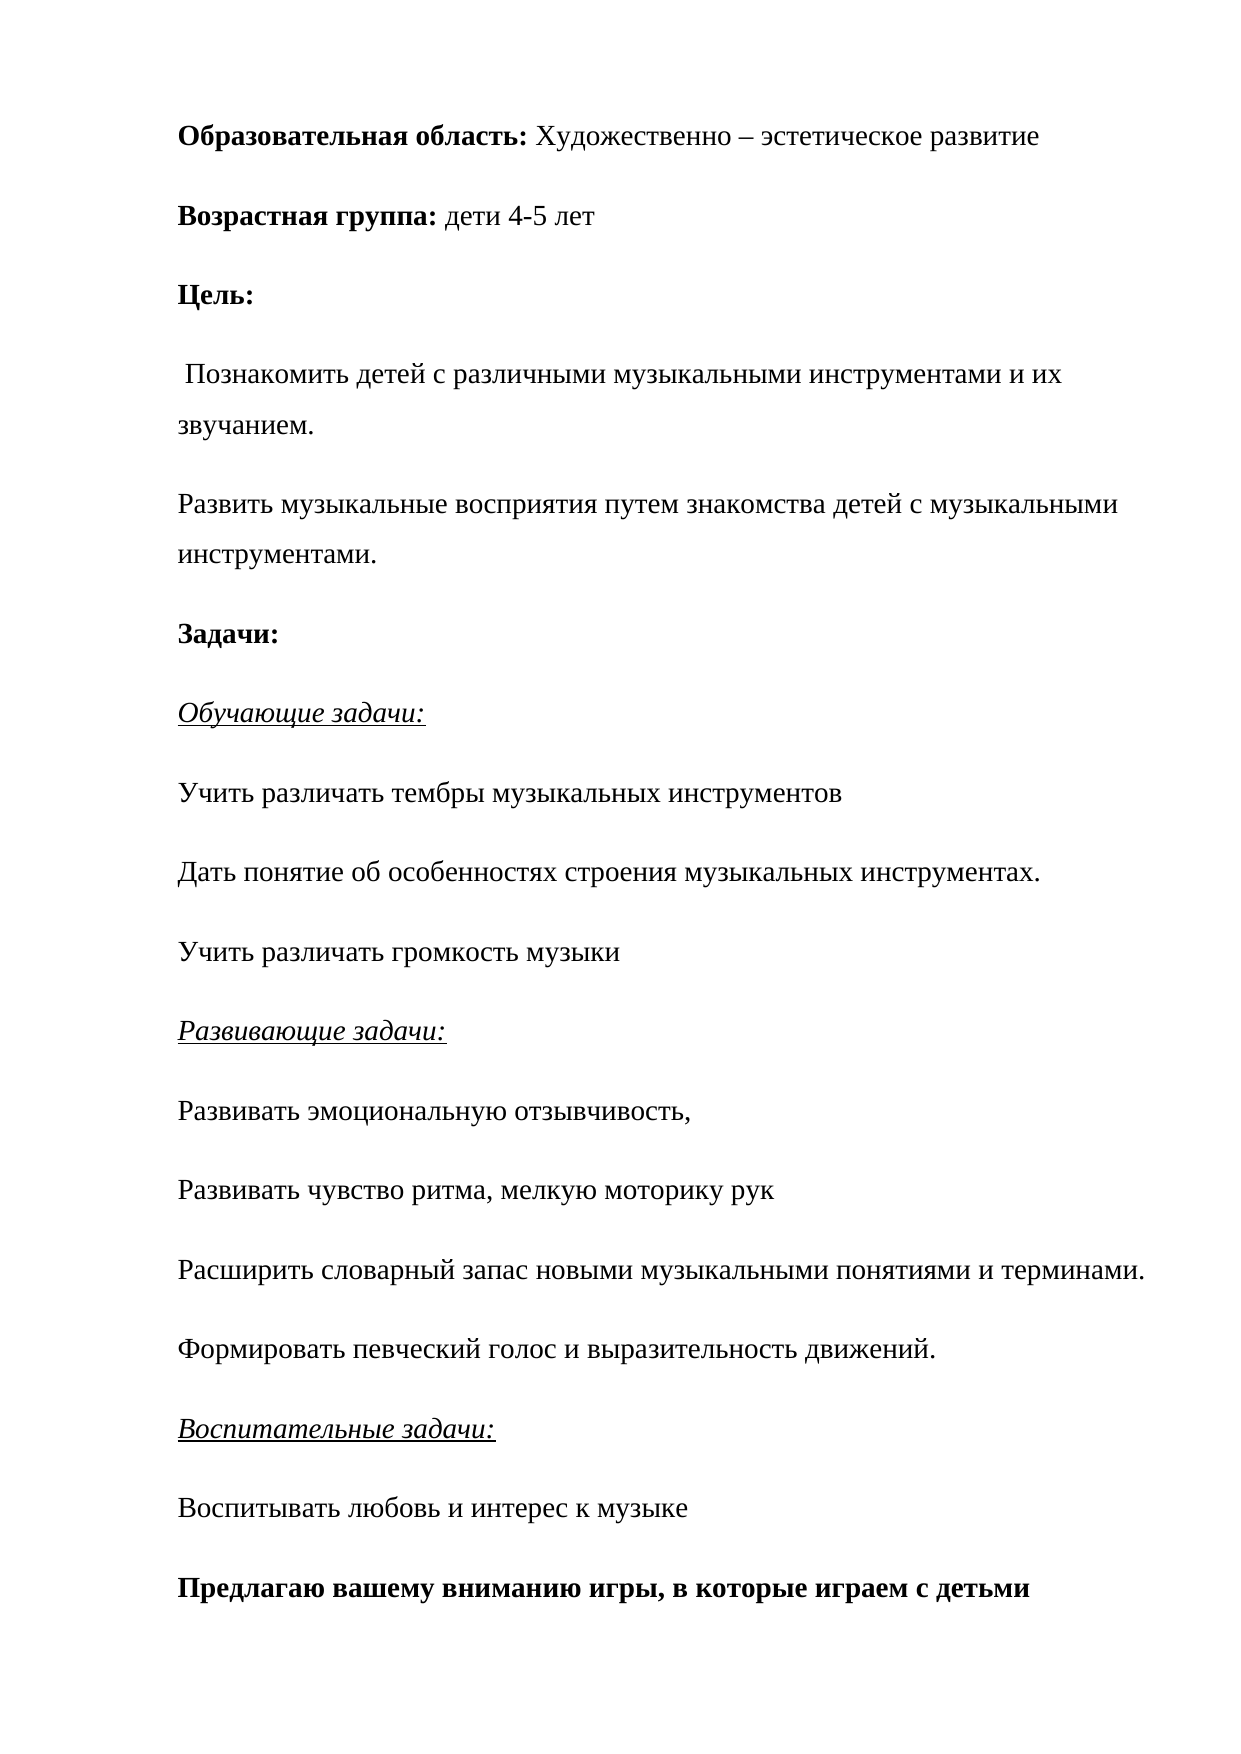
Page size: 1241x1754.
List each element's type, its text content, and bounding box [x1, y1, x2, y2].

text Учить различать тембры музыкальных инструментов [177, 775, 1152, 809]
text Развивать эмоциональную отзывчивость, [177, 1093, 1152, 1127]
text Задачи: [177, 616, 1152, 650]
text Обучающие задачи: [177, 696, 1152, 729]
text Образовательная область: Художественно – эстетическое развитие [177, 118, 1152, 152]
text Развить музыкальные восприятия путем знакомства детей с музыкальными инструментами. [177, 486, 1152, 570]
text Предлагаю вашему вниманию игры, в которые играем с детьми [177, 1570, 1152, 1603]
text Учить различать громкость музыки [177, 934, 1152, 968]
text Развивающие задачи: [177, 1013, 1152, 1047]
text Воспитательные задачи: [177, 1411, 1152, 1444]
text Познакомить детей с различными музыкальными инструментами и их звучанием. [177, 357, 1152, 440]
text Воспитывать любовь и интерес к музыке [177, 1490, 1152, 1524]
text Цель: [177, 277, 1152, 311]
text Расширить словарный запас новыми музыкальными понятиями и терминами. [177, 1252, 1152, 1286]
text Развивать чувство ритма, мелкую моторику рук [177, 1172, 1152, 1206]
text Возрастная группа: дети 4-5 лет [177, 198, 1152, 231]
text Формировать певческий голос и выразительность движений. [177, 1331, 1152, 1365]
text Дать понятие об особенностях строения музыкальных инструментах. [177, 854, 1152, 888]
